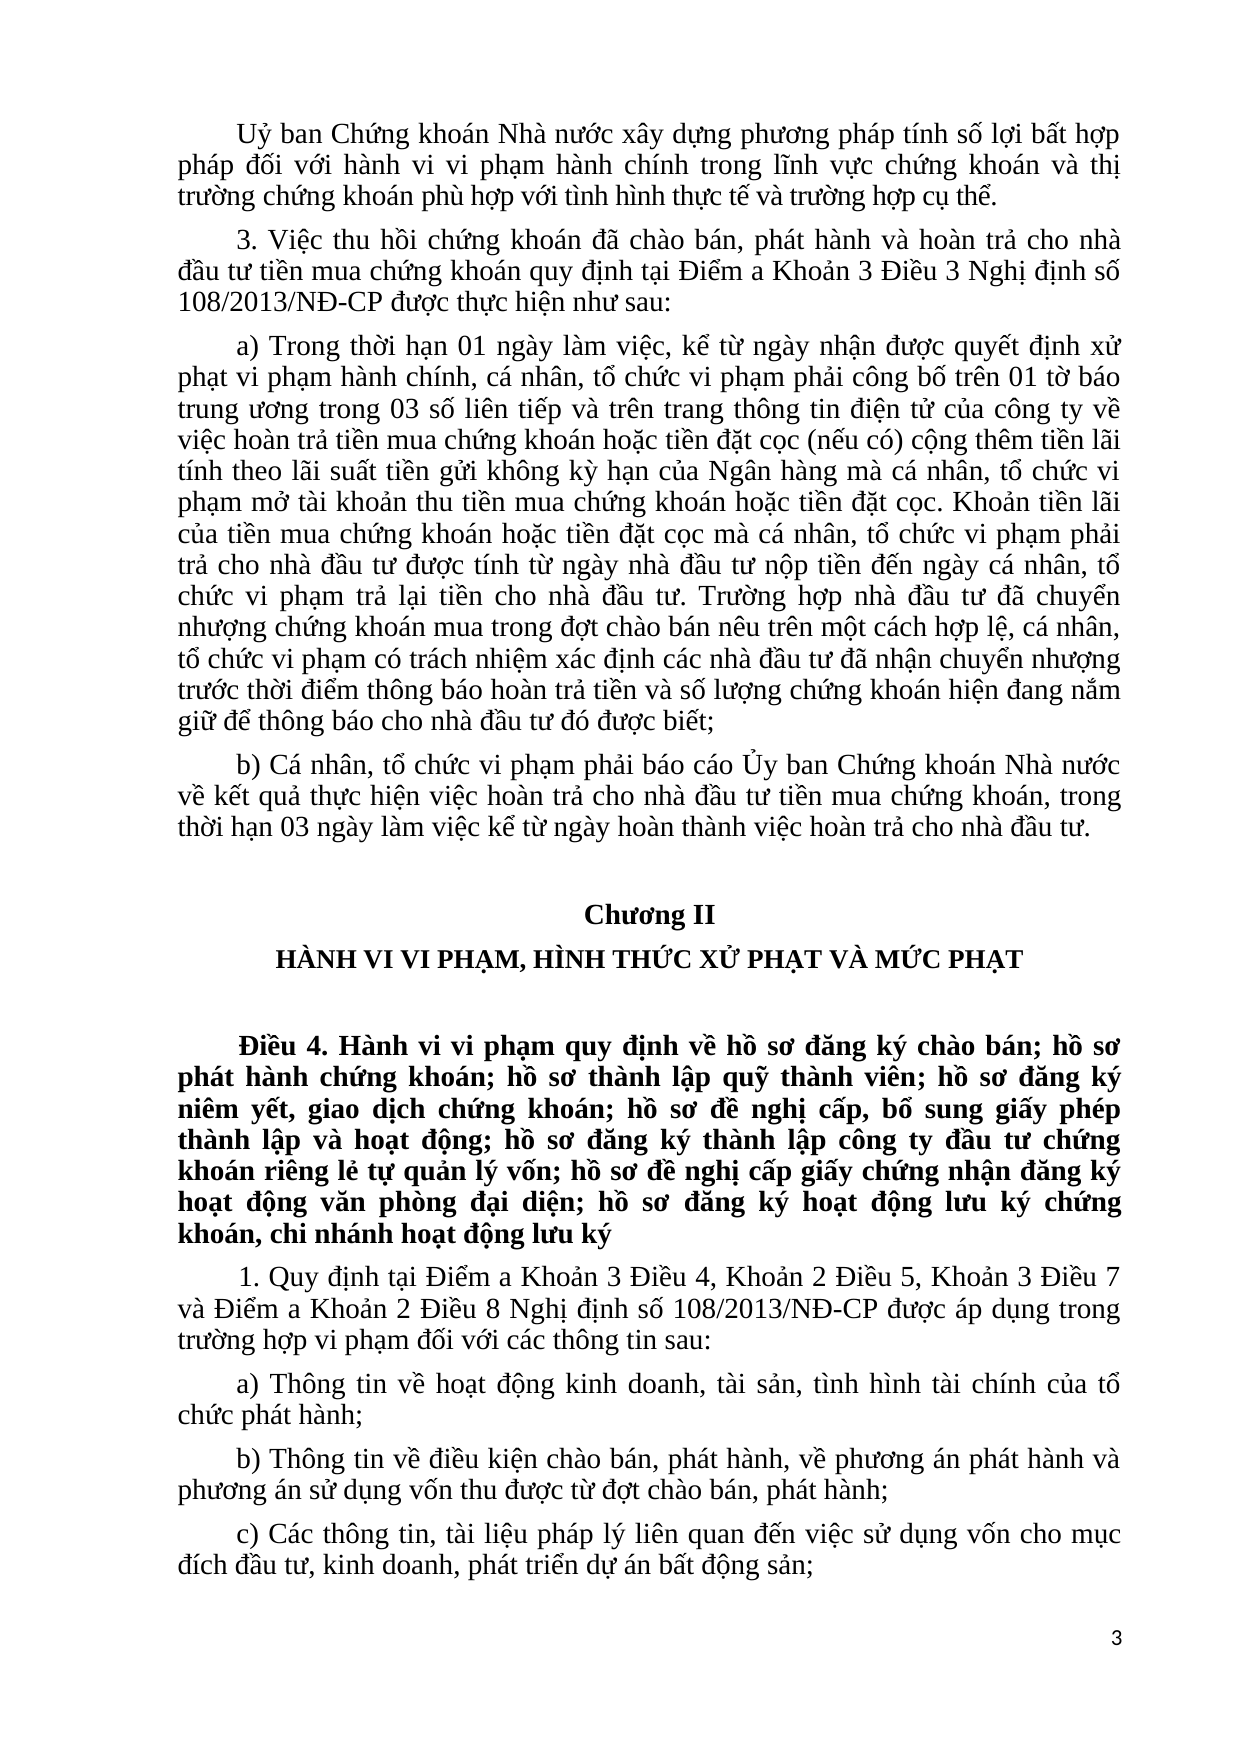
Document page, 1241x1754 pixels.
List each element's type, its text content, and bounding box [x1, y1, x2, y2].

text Chương II [177, 899, 1122, 931]
text Uỷ ban Chứng khoán Nhà nước xây dựng phương pháp tính số lợi bất hợp pháp đối với hành vi vi phạm hành chính trong lĩnh vực chứng khoán và thị trường chứng khoán phù hợp với tình hình thực tế và trường hợp cụ thể. [177, 118, 1122, 212]
text Điều 4. Hành vi vi phạm quy định về hồ sơ đăng ký chào bán; hồ sơ phát hành chứng khoán; hồ sơ thành lập quỹ thành viên; hồ sơ đăng ký niêm yết, giao dịch chứng khoán; hồ sơ đề nghị cấp, bổ sung giấy phép thành lập và hoạt động; hồ sơ đăng ký thành lập công ty đầu tư chứng khoán riêng lẻ tự quản lý vốn; hồ sơ đề nghị cấp giấy chứng nhận đăng ký hoạt động văn phòng đại diện; hồ sơ đăng ký hoạt động lưu ký chứng khoán, chi nhánh hoạt động lưu ký [177, 1031, 1122, 1249]
text b) Thông tin về điều kiện chào bán, phát hành, về phương án phát hành và phương án sử dụng vốn thu được từ đợt chào bán, phát hành; [177, 1443, 1122, 1506]
text 1. Quy định tại Điểm a Khoản 3 Điều 4, Khoản 2 Điều 5, Khoản 3 Điều 7 và Điểm a Khoản 2 Điều 8 Nghị định số 108/2013/NĐ-CP được áp dụng trong trường hợp vi phạm đối với các thông tin sau: [177, 1262, 1122, 1356]
text 3. Việc thu hồi chứng khoán đã chào bán, phát hành và hoàn trả cho nhà đầu tư tiền mua chứng khoán quy định tại Điểm a Khoản 3 Điều 3 Nghị định số 108/2013/NĐ-CP được thực hiện như sau: [177, 224, 1122, 318]
text a) Thông tin về hoạt động kinh doanh, tài sản, tình hình tài chính của tổ chức phát hành; [177, 1368, 1122, 1431]
text HÀNH VI VI PHẠM, HÌNH THỨC XỬ PHẠT VÀ MỨC PHẠT [177, 943, 1122, 974]
text c) Các thông tin, tài liệu pháp lý liên quan đến việc sử dụng vốn cho mục đích đầu tư, kinh doanh, phát triển dự án bất động sản; [177, 1518, 1122, 1581]
text a) Trong thời hạn 01 ngày làm việc, kể từ ngày nhận được quyết định xử phạt vi phạm hành chính, cá nhân, tổ chức vi phạm phải công bố trên 01 tờ báo trung ương trong 03 số liên tiếp và trên trang thông tin điện tử của công ty về việc hoàn trả tiền mua chứng khoán hoặc tiền đặt cọc (nếu có) cộng thêm tiền lãi tính theo lãi suất tiền gửi không kỳ hạn của Ngân hàng mà cá nhân, tổ chức vi phạm mở tài khoản thu tiền mua chứng khoán hoặc tiền đặt cọc. Khoản tiền lãi của tiền mua chứng khoán hoặc tiền đặt cọc mà cá nhân, tổ chức vi phạm phải trả cho nhà đầu tư được tính từ ngày nhà đầu tư nộp tiền đến ngày cá nhân, tổ chức vi phạm trả lại tiền cho nhà đầu tư. Trường hợp nhà đầu tư đã chuyển nhượng chứng khoán mua trong đợt chào bán nêu trên một cách hợp lệ, cá nhân, tổ chức vi phạm có trách nhiệm xác định các nhà đầu tư đã nhận chuyển nhượng trước thời điểm thông báo hoàn trả tiền và số lượng chứng khoán hiện đang nắm giữ để thông báo cho nhà đầu tư đó được biết; [177, 331, 1122, 737]
text b) Cá nhân, tổ chức vi phạm phải báo cáo Ủy ban Chứng khoán Nhà nước về kết quả thực hiện việc hoàn trả cho nhà đầu tư tiền mua chứng khoán, trong thời hạn 03 ngày làm việc kể từ ngày hoàn thành việc hoàn trả cho nhà đầu tư. [177, 749, 1122, 843]
